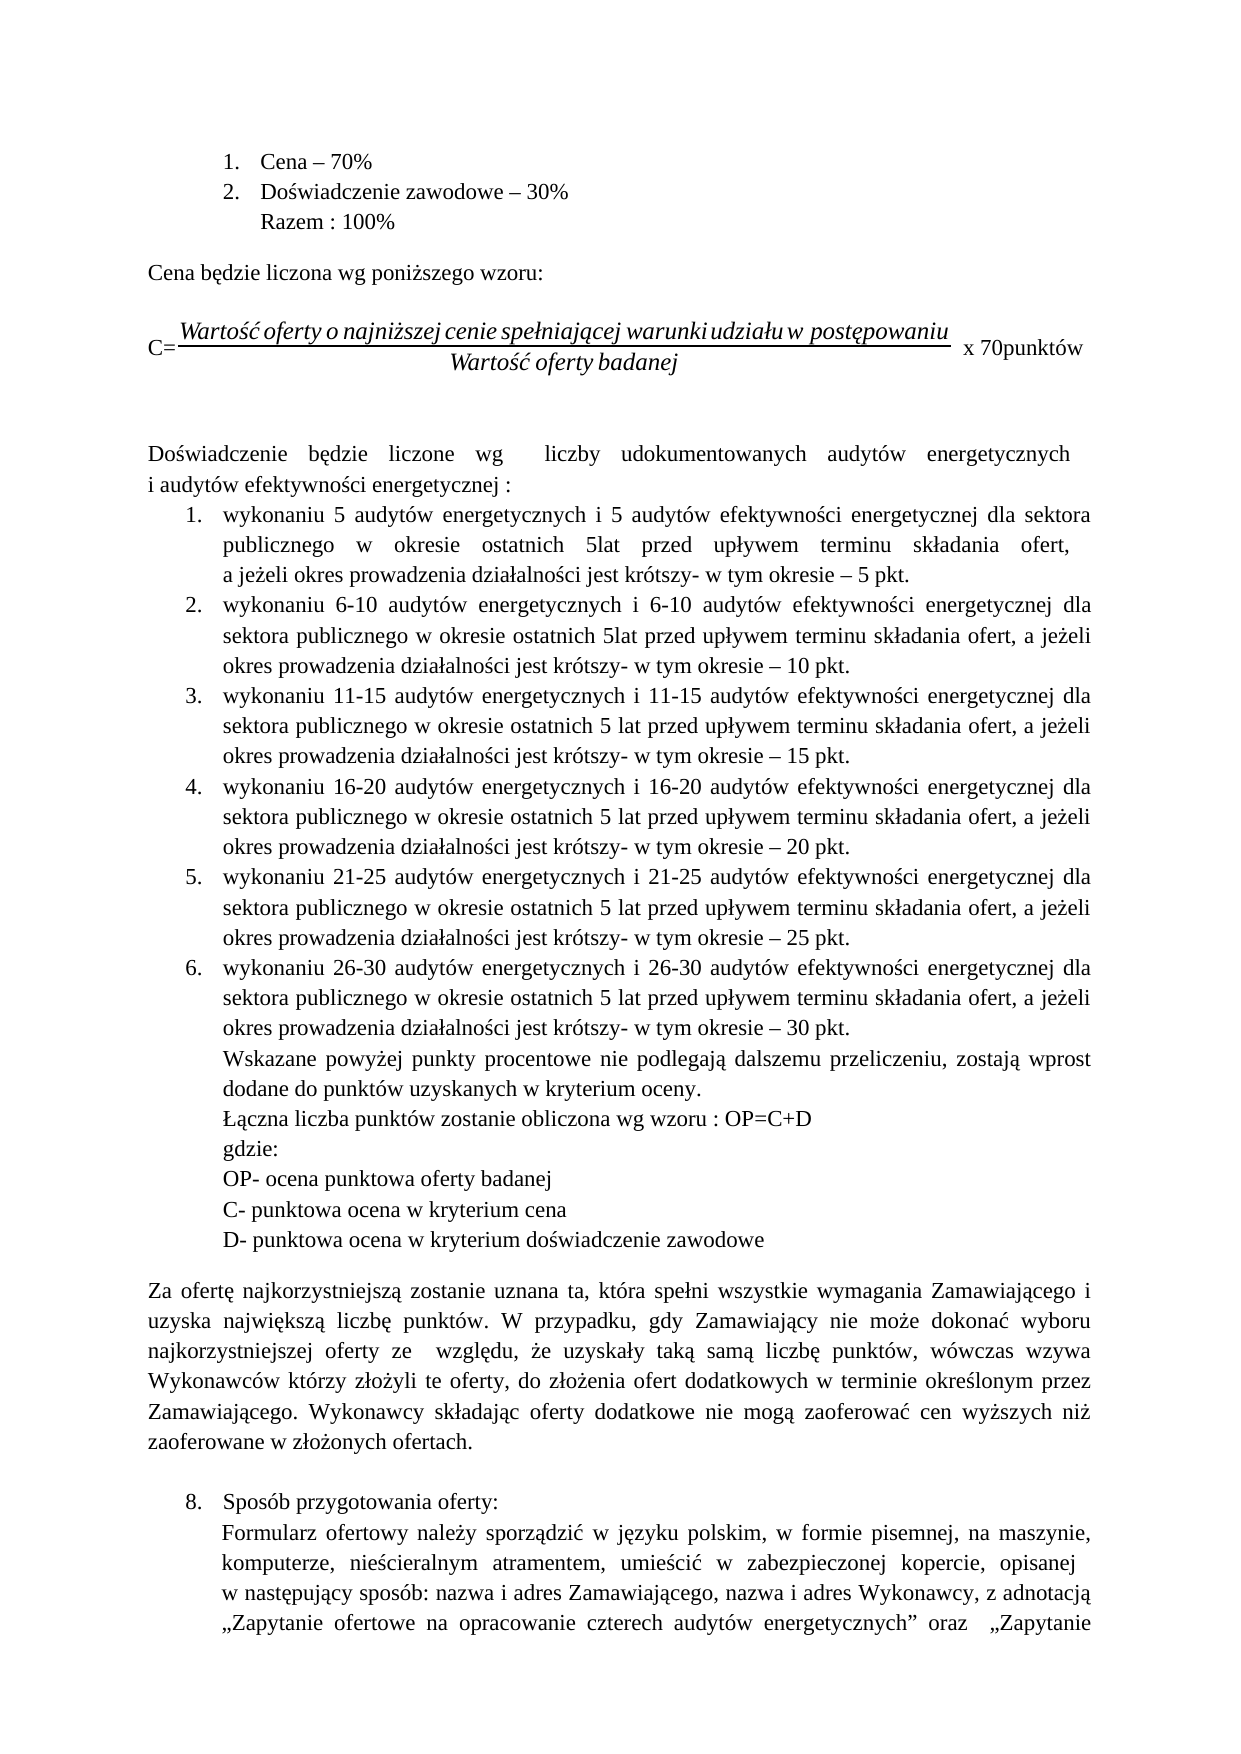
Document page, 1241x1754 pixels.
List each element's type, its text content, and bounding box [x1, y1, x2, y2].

list D- punktowa ocena w kryterium doświadczenie zawodowe [223, 1226, 1092, 1252]
list Cena – 70% [223, 148, 1092, 174]
list Doświadczenie zawodowe – 30% [223, 178, 1092, 204]
list Łączna liczba punktów zostanie obliczona wg wzoru : OP=C+D [223, 1105, 1092, 1131]
list wykonaniu 11-15 audytów energetycznych i 11-15 audytów efektywności energetycznej dla sektora publicznego w okresie ostatnich 5 lat przed upływem terminu składania ofert, a jeżeli okres prowadzenia działalności jest krótszy- w tym okresie – 15 pkt. [185, 682, 1092, 769]
list C- punktowa ocena w kryterium cena [223, 1196, 1092, 1222]
list OP- ocena punktowa oferty badanej [223, 1166, 1092, 1192]
text Doświadczenie będzie liczone wg liczby udokumentowanych audytów energetycznych i audytów efektywności energetycznej : [148, 441, 1092, 497]
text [221, 1519, 1092, 1636]
list wykonaniu 5 audytów energetycznych i 5 audytów efektywności energetycznej dla sektora publicznego w okresie ostatnich 5lat przed upływem terminu składania ofert, a jeżeli okres prowadzenia działalności jest krótszy- w tym okresie – 5 pkt. [185, 501, 1092, 588]
text C= x 70punktów [148, 317, 1092, 376]
list wykonaniu 26-30 audytów energetycznych i 26-30 audytów efektywności energetycznej dla sektora publicznego w okresie ostatnich 5 lat przed upływem terminu składania ofert, a jeżeli okres prowadzenia działalności jest krótszy- w tym okresie – 30 pkt. [185, 954, 1092, 1041]
text Za ofertę najkorzystniejszą zostanie uznana ta, która spełni wszystkie wymagania Zamawiającego i uzyska największą liczbę punktów. W przypadku, gdy Zamawiający nie może dokonać wyboru najkorzystniejszej oferty ze względu, że uzyskały taką samą liczbę punktów, wówczas wzywa Wykonawców którzy złożyli te oferty, do złożenia ofert dodatkowych w terminie określonym przez Zamawiającego. Wykonawcy składając oferty dodatkowe nie mogą zaoferować cen wyższych niż zaoferowane w złożonych ofertach. [148, 1277, 1092, 1454]
list wykonaniu 6-10 audytów energetycznych i 6-10 audytów efektywności energetycznej dla sektora publicznego w okresie ostatnich 5lat przed upływem terminu składania ofert, a jeżeli okres prowadzenia działalności jest krótszy- w tym okresie – 10 pkt. [185, 592, 1092, 678]
list Razem : 100% [260, 208, 1092, 234]
list Sposób przygotowania oferty: [185, 1488, 1092, 1515]
list wykonaniu 21-25 audytów energetycznych i 21-25 audytów efektywności energetycznej dla sektora publicznego w okresie ostatnich 5 lat przed upływem terminu składania ofert, a jeżeli okres prowadzenia działalności jest krótszy- w tym okresie – 25 pkt. [185, 863, 1092, 950]
list wykonaniu 16-20 audytów energetycznych i 16-20 audytów efektywności energetycznej dla sektora publicznego w okresie ostatnich 5 lat przed upływem terminu składania ofert, a jeżeli okres prowadzenia działalności jest krótszy- w tym okresie – 20 pkt. [185, 773, 1092, 859]
text Cena będzie liczona wg poniższego wzoru: [148, 259, 1092, 286]
list Wskazane powyżej punkty procentowe nie podlegają dalszemu przeliczeniu, zostają wprost dodane do punktów uzyskanych w kryterium oceny. [223, 1045, 1092, 1101]
list gdzie: [223, 1135, 1092, 1162]
